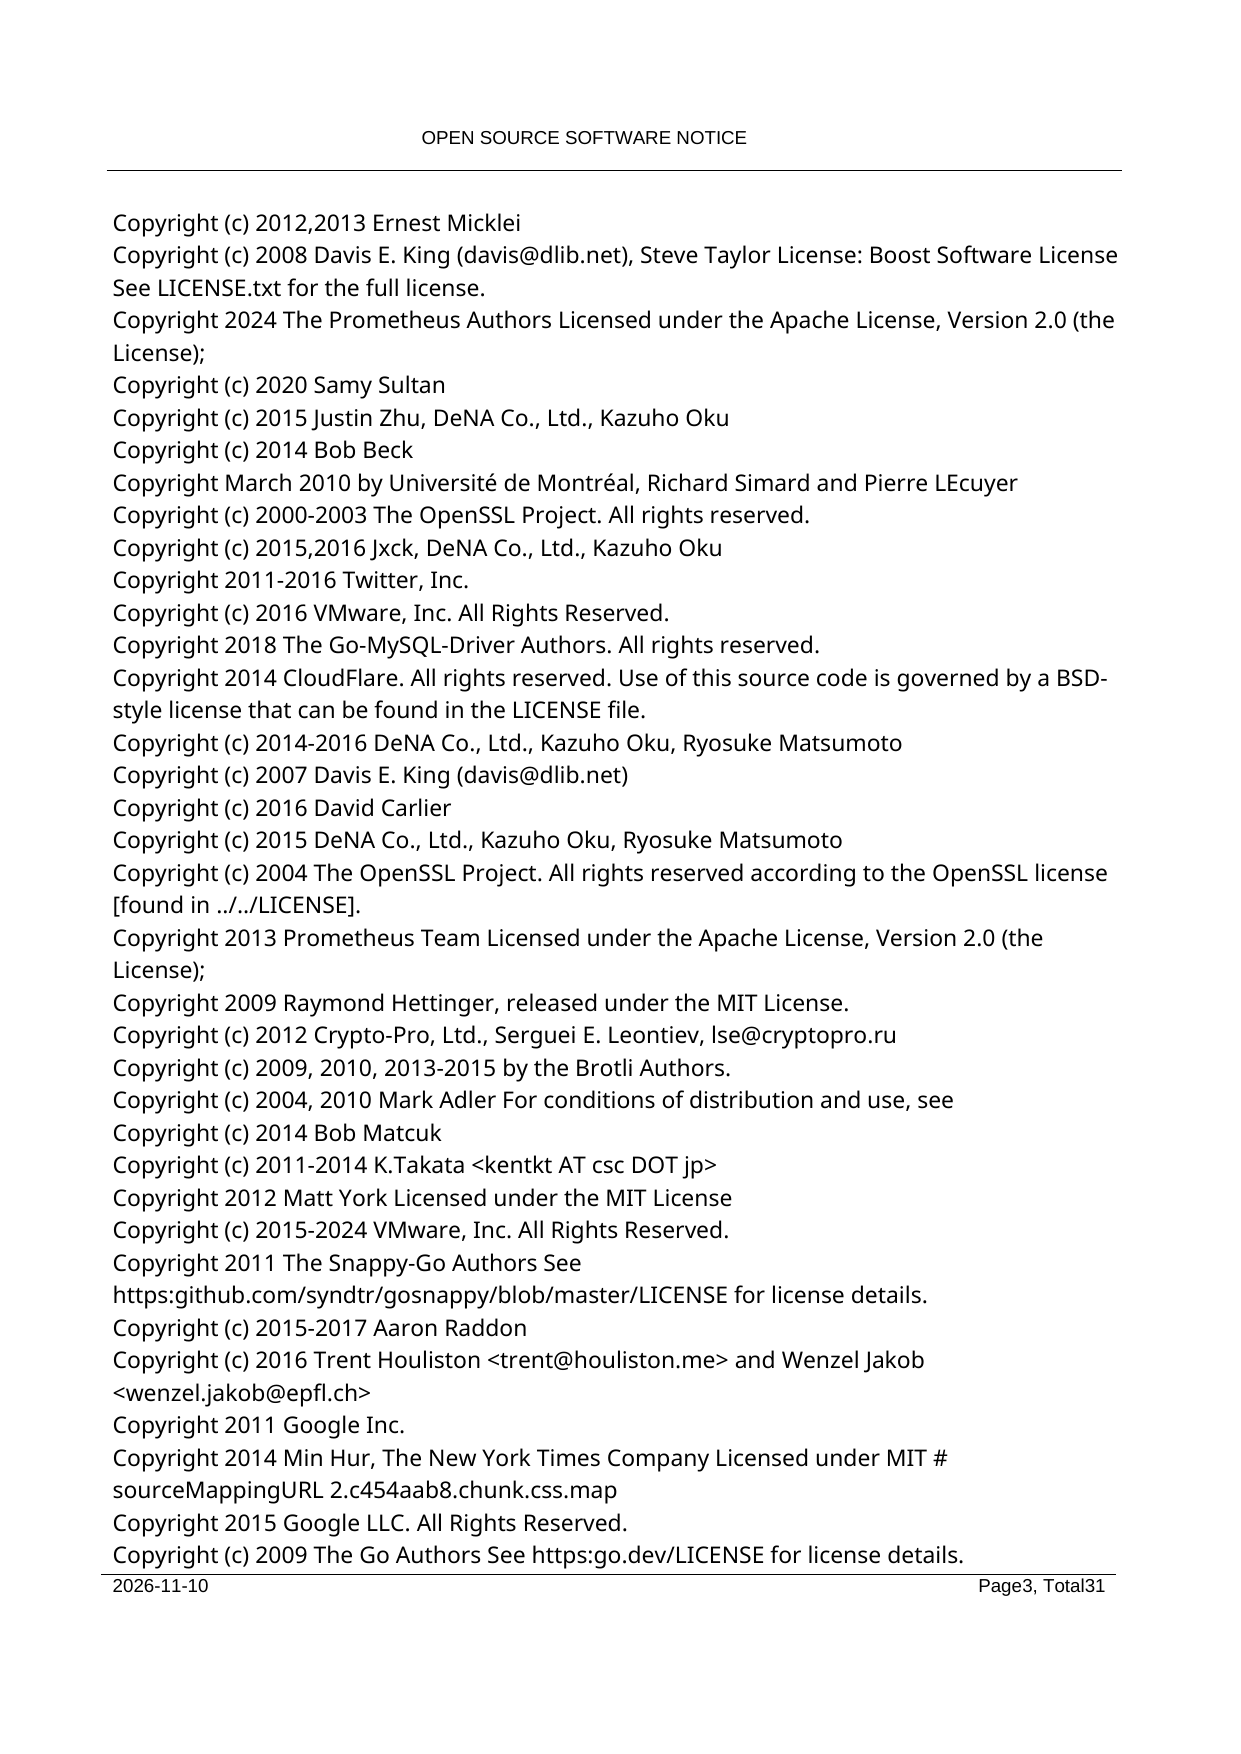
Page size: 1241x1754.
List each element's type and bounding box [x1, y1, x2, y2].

text [112, 206, 1128, 1571]
